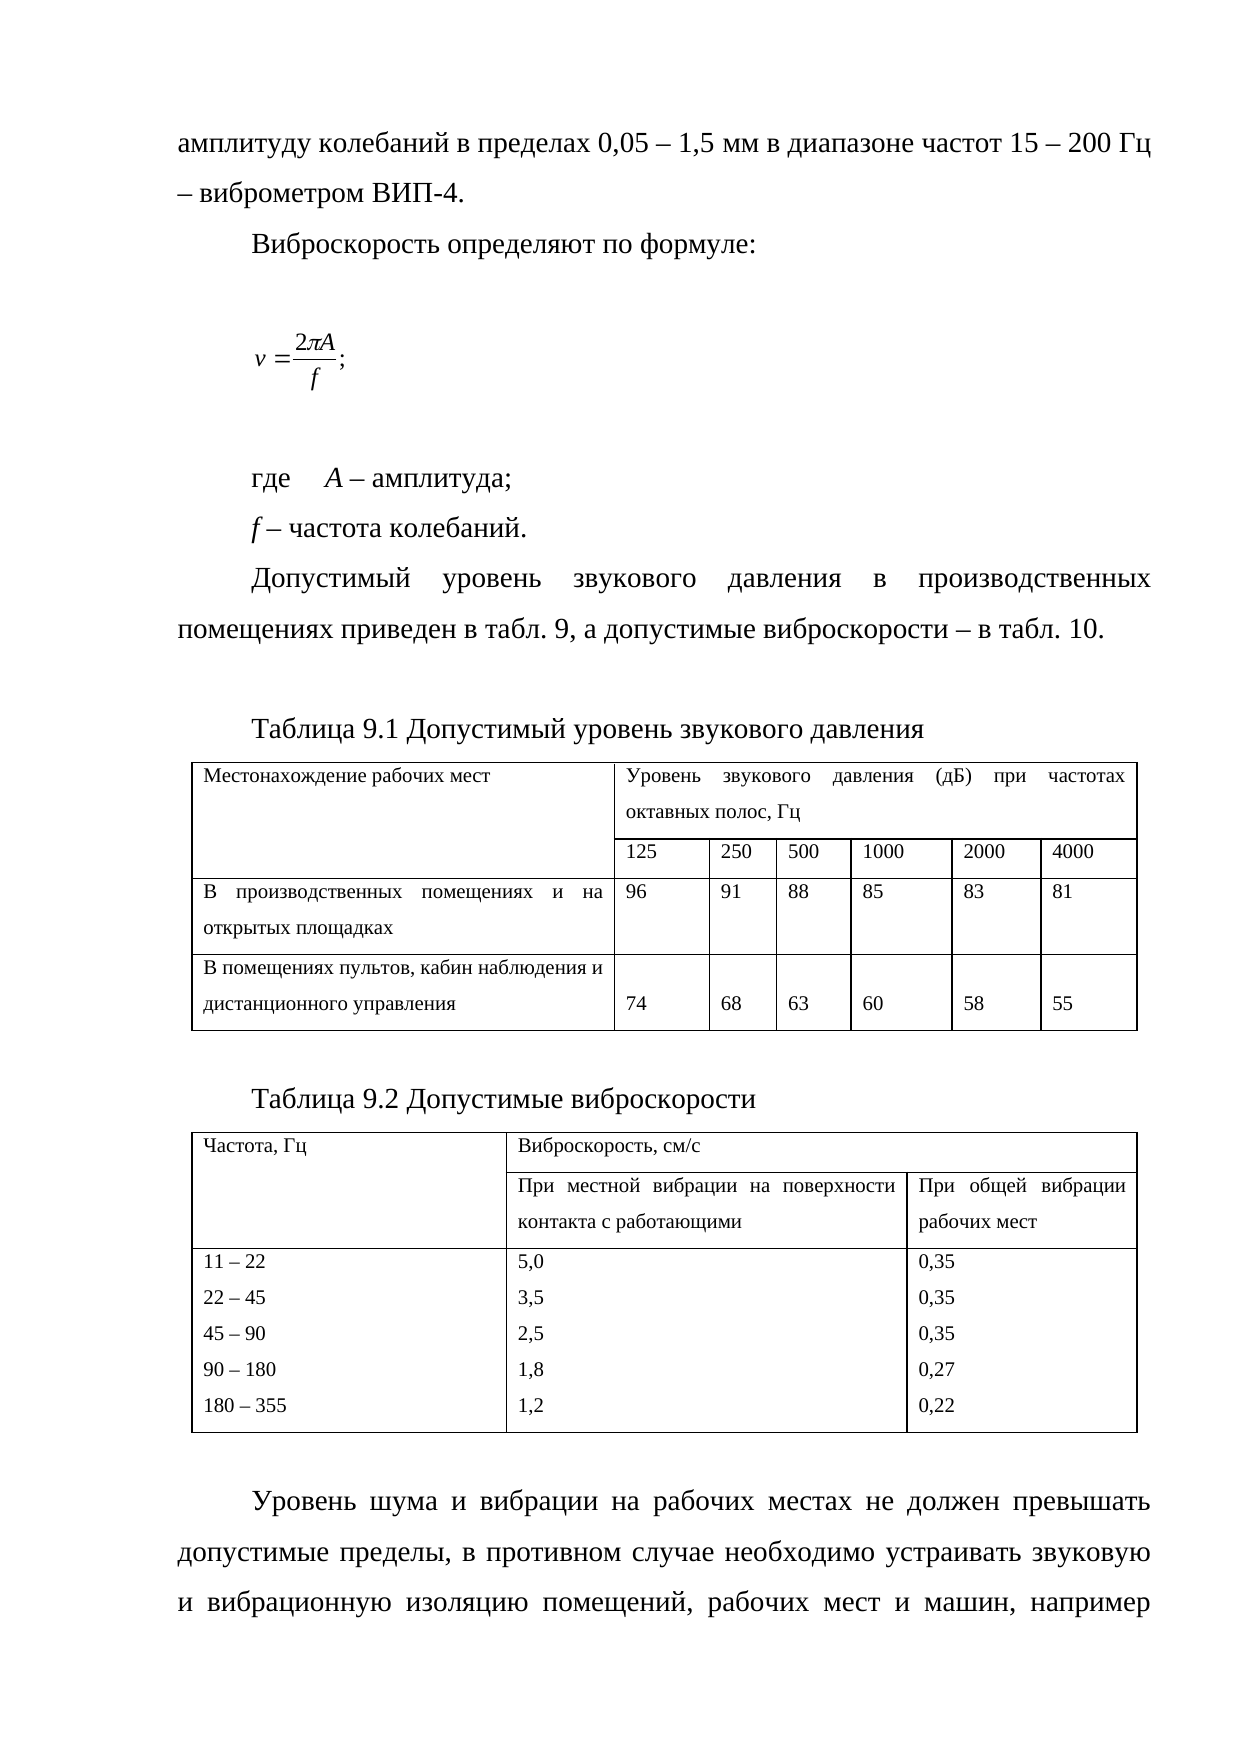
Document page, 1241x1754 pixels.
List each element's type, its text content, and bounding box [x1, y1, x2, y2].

table_cell 58 [953, 955, 1040, 1029]
table_cell В производственных помещениях и на открытых площадках [193, 879, 614, 954]
table_cell В помещениях пультов, кабин наблюдения и дистанционного управления [193, 955, 614, 1029]
table_cell 60 [852, 955, 951, 1029]
table_cell 5,0 3,5 2,5 1,8 1,2 [507, 1249, 906, 1432]
table_cell 63 [777, 955, 850, 1029]
table_header Местонахождение рабочих мест [193, 763, 614, 878]
text где А – амплитуда; [177, 460, 1152, 493]
table_header Виброскорость, см/с [507, 1133, 1136, 1172]
table_cell При местной вибрации на поверхности контакта с работающими [507, 1173, 906, 1248]
table_cell 125 [615, 840, 709, 878]
text Виброскорость определяют по формуле: [177, 226, 1152, 259]
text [177, 125, 1152, 209]
table_cell 0,35 0,35 0,35 0,27 0,22 [908, 1249, 1136, 1432]
text Допустимый уровень звукового давления в производственных помещениях приведен в табл. 9, а допустимые виброскорости – в табл. 10. [177, 561, 1152, 644]
table_cell 2000 [953, 840, 1040, 878]
table_cell 55 [1042, 955, 1136, 1029]
table_cell 88 [777, 879, 850, 954]
table_cell 74 [615, 955, 709, 1029]
table_header Частота, Гц [193, 1133, 506, 1248]
text Таблица 9.2 Допустимые виброскорости [177, 1081, 1152, 1115]
table_cell 250 [710, 840, 776, 878]
table_cell При общей вибрации рабочих мест [908, 1173, 1136, 1248]
table_cell 4000 [1042, 840, 1136, 878]
table_cell 500 [777, 840, 850, 878]
table_cell 96 [615, 879, 709, 954]
table_cell 11 – 22 22 – 45 45 – 90 90 – 180 180 – 355 [193, 1249, 506, 1432]
table_cell 81 [1042, 879, 1136, 954]
table_cell 1000 [852, 840, 951, 878]
table_cell 85 [852, 879, 951, 954]
table_cell 91 [710, 879, 776, 954]
table_cell 83 [953, 879, 1040, 954]
text f – частота колебаний. [177, 510, 1152, 544]
table_header Уровень звукового давления (дБ) при частотах октавных полос, Гц [615, 763, 1136, 838]
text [177, 1483, 1152, 1618]
text Таблица 9.1 Допустимый уровень звукового давления [177, 712, 1152, 745]
table_cell 68 [710, 955, 776, 1029]
